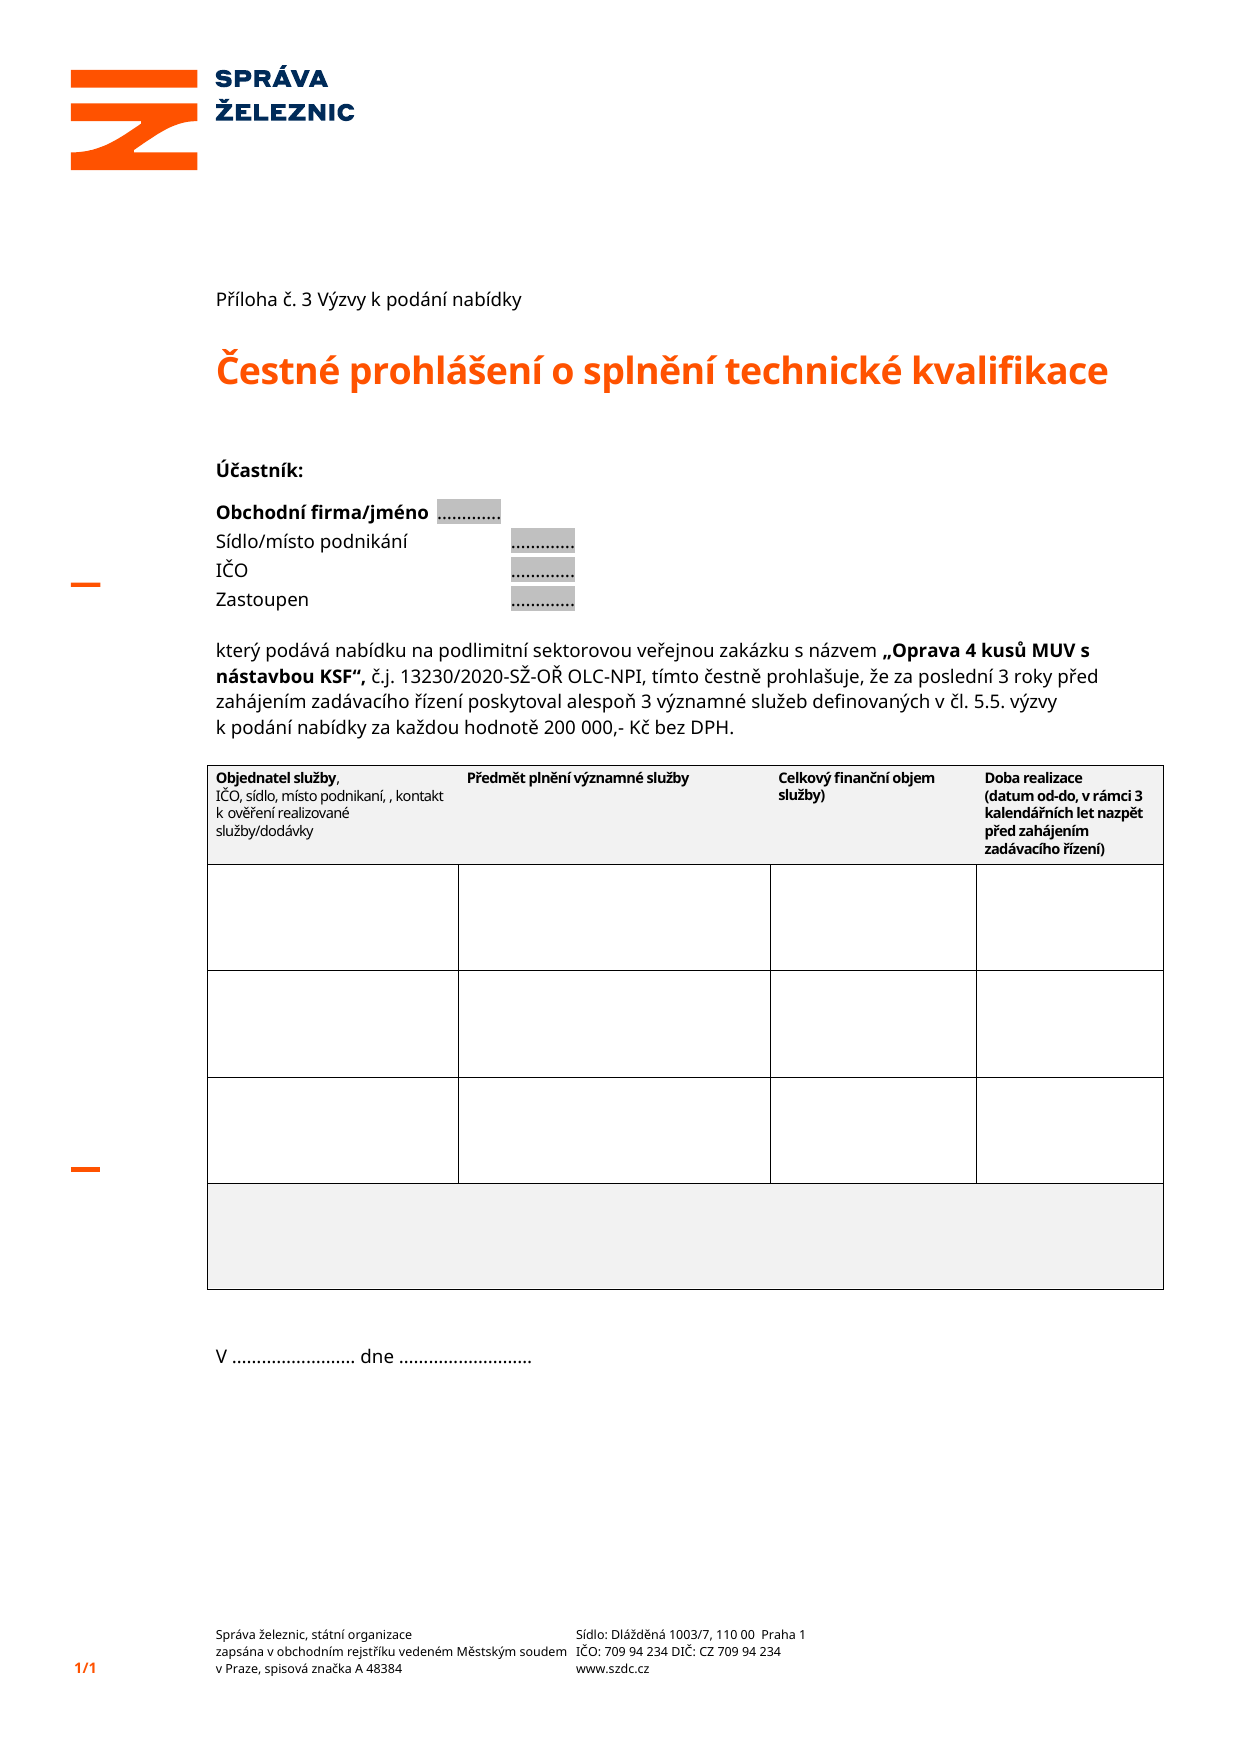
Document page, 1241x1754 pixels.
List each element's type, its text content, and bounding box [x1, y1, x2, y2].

table_cell [771, 971, 976, 1076]
text Příloha č. 3 Výzvy k podání nabídky [216, 286, 1122, 311]
table_header Objednatel služby, IČO, sídlo, místo podnikaní, , kontakt k ověření realizované služby/dodávky [208, 766, 458, 864]
table_cell [770, 1184, 976, 1288]
table_cell [977, 971, 1163, 1076]
table_cell [208, 1078, 458, 1182]
text Sídlo/místo podnikání …………. [216, 525, 1122, 554]
table_cell [459, 1078, 770, 1182]
table_cell [459, 971, 770, 1076]
subtitle Čestné prohlášení o splnění technické kvalifikace [216, 345, 1122, 396]
table_cell [976, 1184, 1163, 1288]
text V ………………….… dne ……………………… [216, 1340, 1121, 1369]
text který podává nabídku na podlimitní sektorovou veřejnou zakázku s názvem „Oprava 4 kusů MUV s nástavbou KSF“, č.j. 13230/2020-SŽ-OŘ OLC-NPI, tímto čestně prohlašuje, že za poslední 3 roky před zahájením zadávacího řízení poskytoval alespoň 3 významné služeb definovaných v čl. 5.5. výzvy k podání nabídky za každou hodnotě 200 000,- Kč bez DPH. [216, 637, 1122, 739]
text Účastník: [216, 453, 1122, 483]
text Zastoupen …………. [216, 583, 1122, 612]
table_cell [208, 865, 458, 970]
table_cell [208, 1184, 458, 1288]
table_cell [977, 1078, 1163, 1182]
table_header Předmět plnění významné služby [458, 766, 770, 864]
table_cell [771, 1078, 976, 1182]
text Obchodní firma/jméno …………. [216, 496, 1122, 525]
table_cell [771, 865, 976, 970]
table_cell [977, 865, 1163, 970]
table_cell [458, 1184, 770, 1288]
table_header Doba realizace (datum od-do, v rámci 3 kalendářních let nazpět před zahájením zadávacího řízení) [976, 766, 1163, 864]
table_cell [459, 865, 770, 970]
table_cell [208, 971, 458, 1076]
text IČO …………. [216, 554, 1122, 583]
table_header Celkový finanční objem služby) [770, 766, 976, 864]
